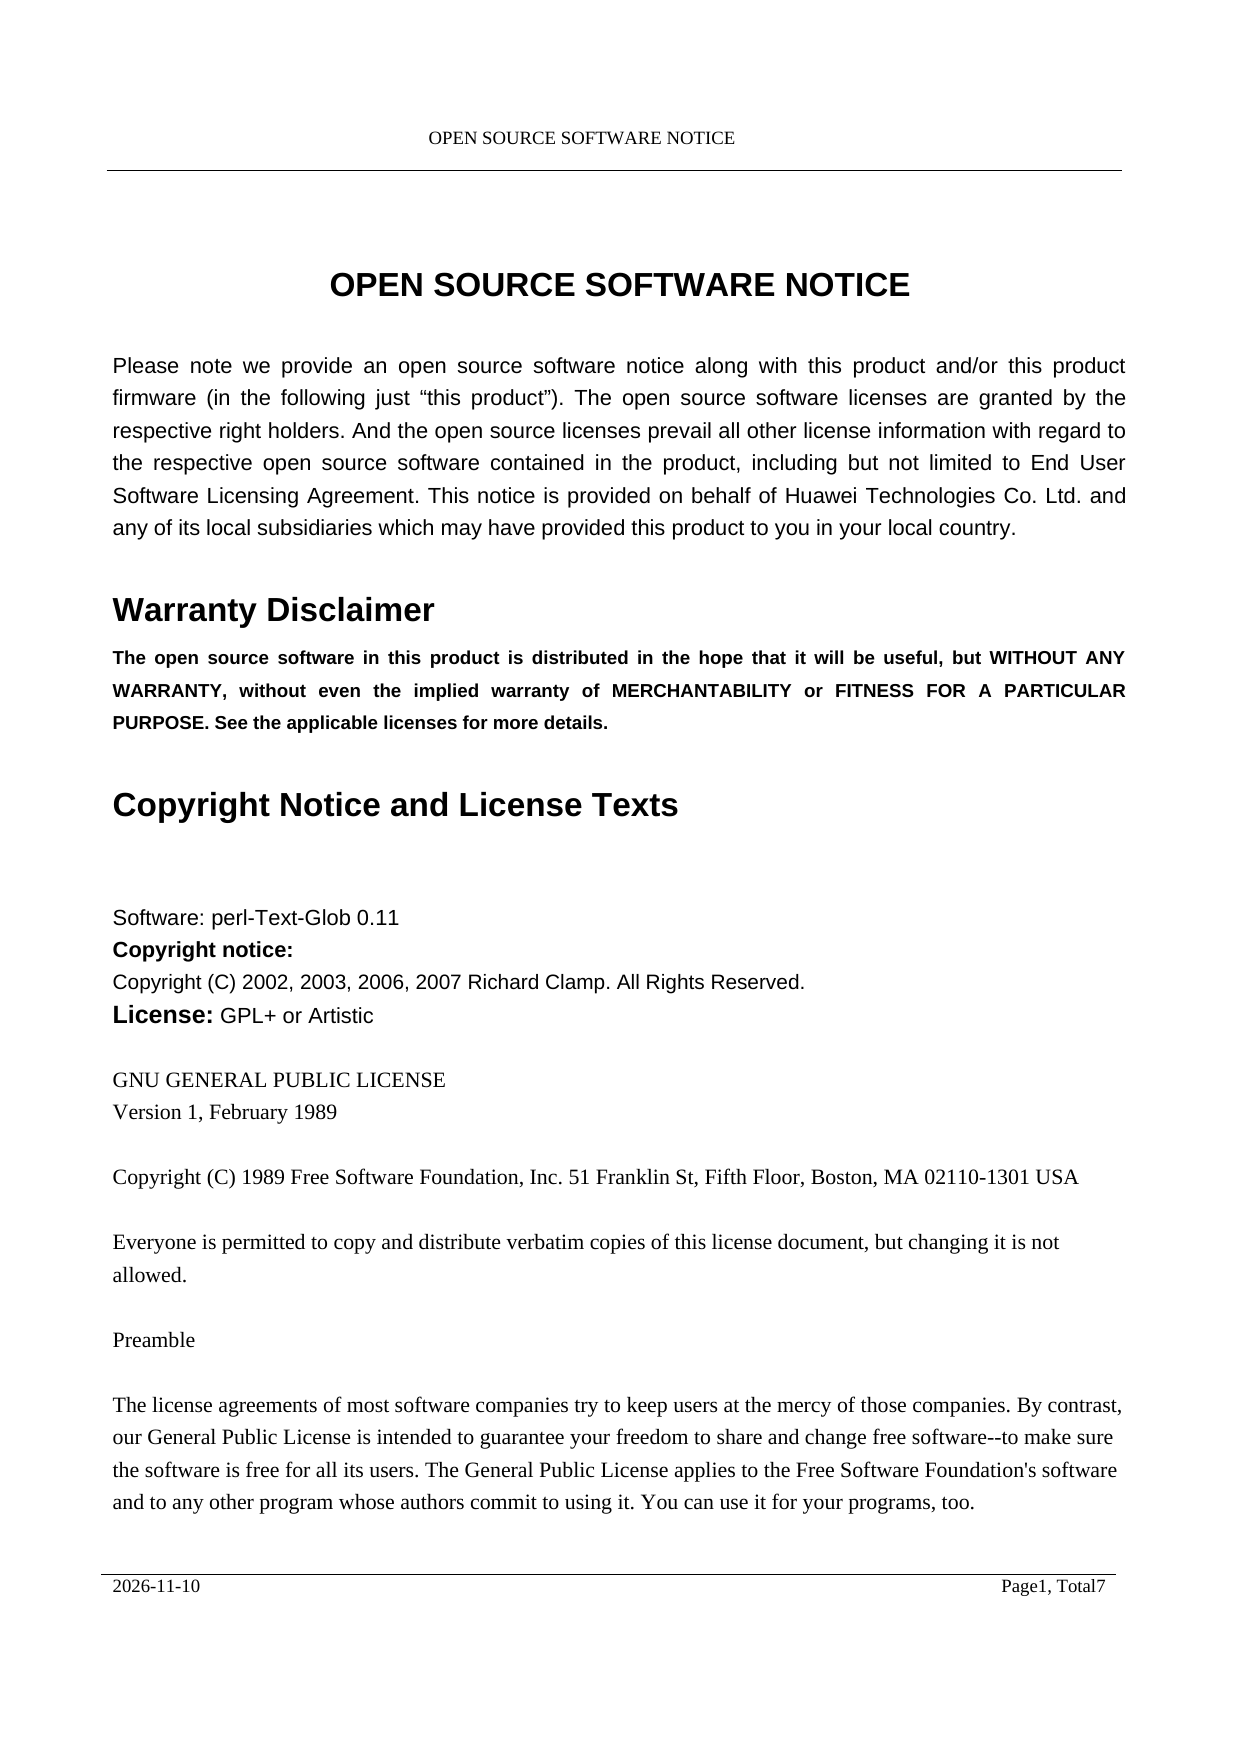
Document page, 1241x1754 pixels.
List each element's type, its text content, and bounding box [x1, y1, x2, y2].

text The open source software in this product is distributed in the hope that it will be useful, but WITHOUT ANY WARRANTY, without even the implied warranty of MERCHANTABILITY or FITNESS FOR A PARTICULAR PURPOSE. See the applicable licenses for more details. [112, 641, 1128, 739]
text Please note we provide an open source software notice along with this product and/or this product firmware (in the following just “this product”). The open source software licenses are granted by the respective right holders. And the open source licenses prevail all other license information with regard to the respective open source software contained in the product, including but not limited to End User Software Licensing Agreement. This notice is provided on behalf of Huawei Technologies Co. Ltd. and any of its local subsidiaries which may have provided this product to you in your local country. [112, 349, 1128, 544]
text Copyright Notice and License Texts [112, 771, 1128, 836]
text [112, 998, 1128, 1518]
text Copyright notice: [112, 933, 1128, 966]
text Warranty Disclaimer [112, 576, 1128, 641]
text Copyright (C) 2002, 2003, 2006, 2007 Richard Clamp. All Rights Reserved. [112, 966, 1128, 998]
text OPEN SOURCE SOFTWARE NOTICE [112, 251, 1128, 316]
text Software: perl-Text-Glob 0.11 [112, 901, 1128, 933]
